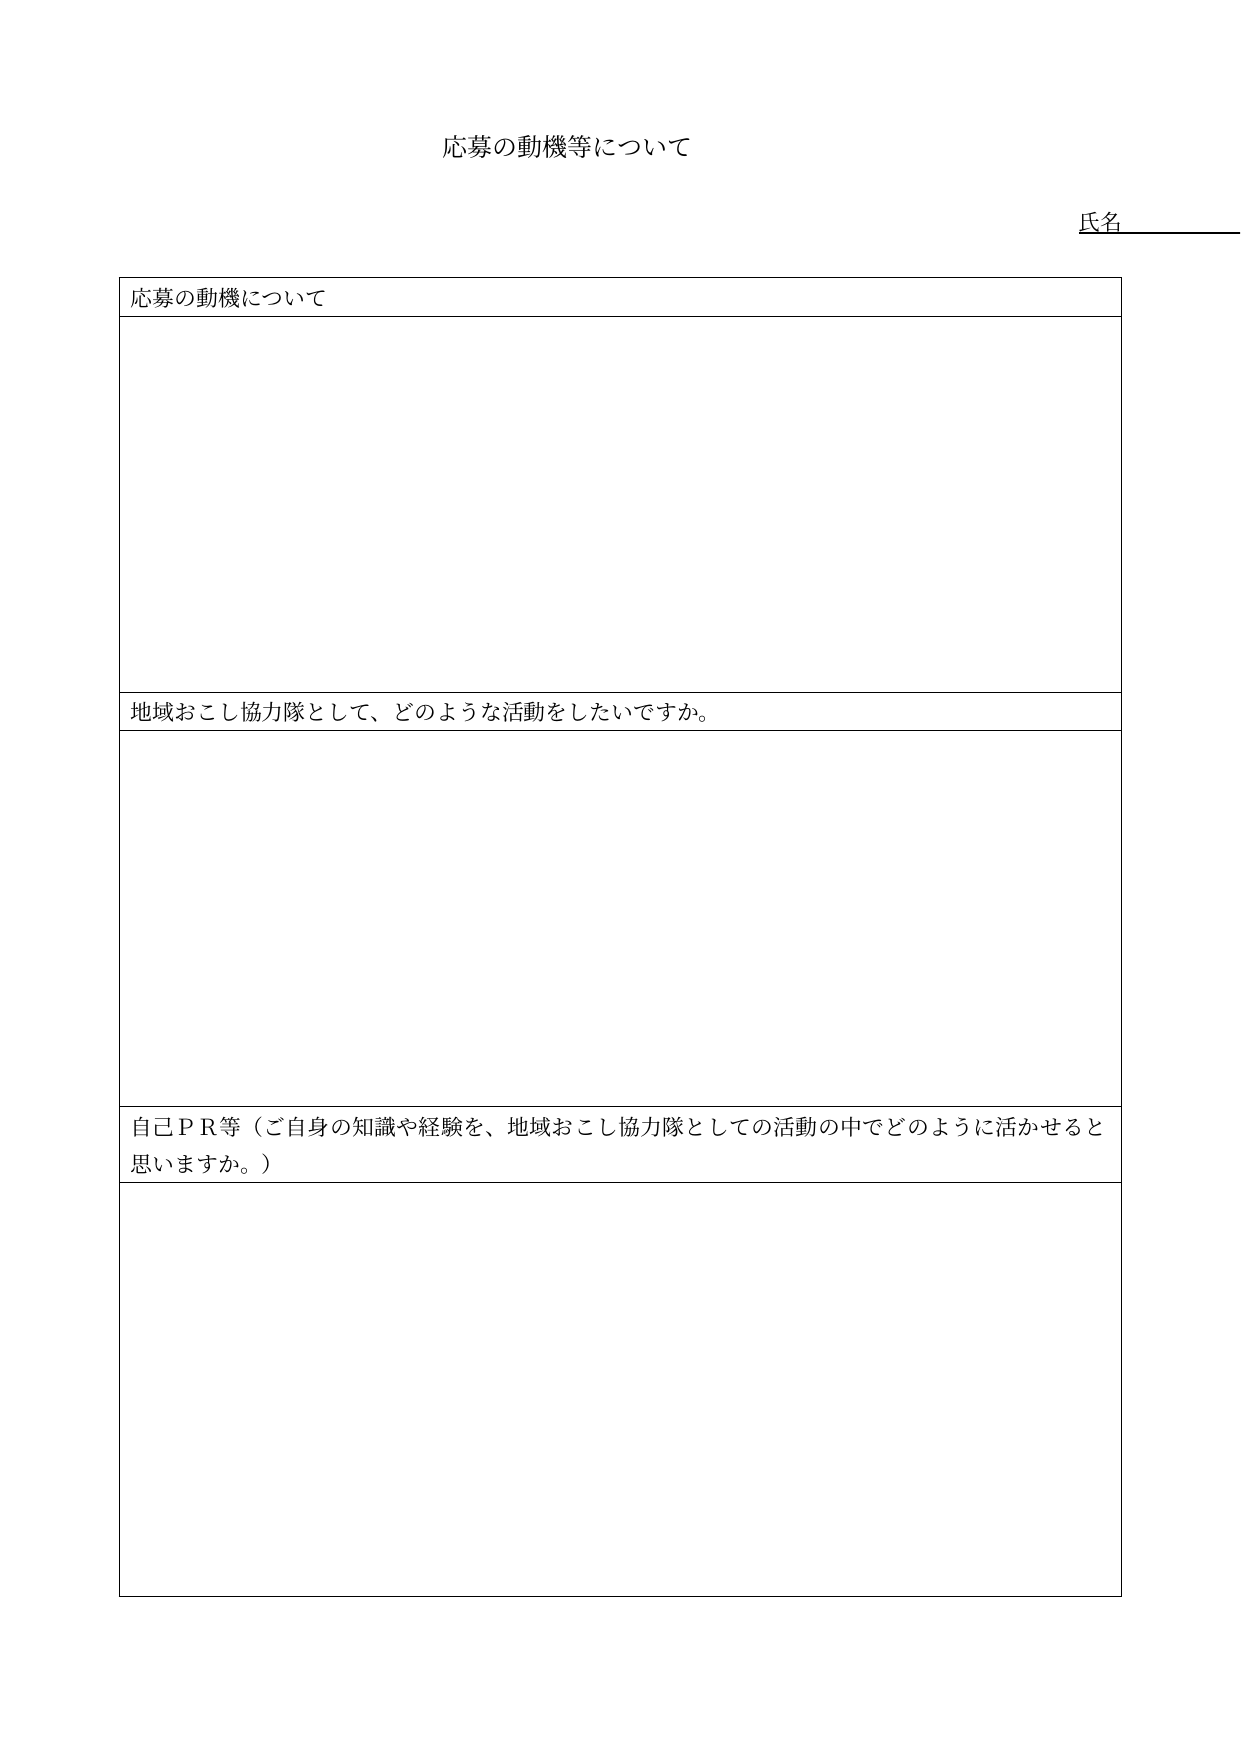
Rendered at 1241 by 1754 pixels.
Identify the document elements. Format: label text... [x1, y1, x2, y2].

table_cell [120, 317, 1121, 692]
table_cell 自己ＰＲ等（ご自身の知識や経験を、地域おこし協力隊としての活動の中でどのように活かせると思いますか。） [120, 1107, 1121, 1182]
table_cell [120, 1183, 1121, 1596]
text 応募の動機等について [118, 127, 1017, 164]
table_cell 地域おこし協力隊として、どのような活動をしたいですか。 [120, 693, 1121, 730]
table_header 応募の動機について [120, 278, 1121, 316]
text 氏名 [118, 202, 1122, 239]
table_cell [120, 731, 1121, 1106]
